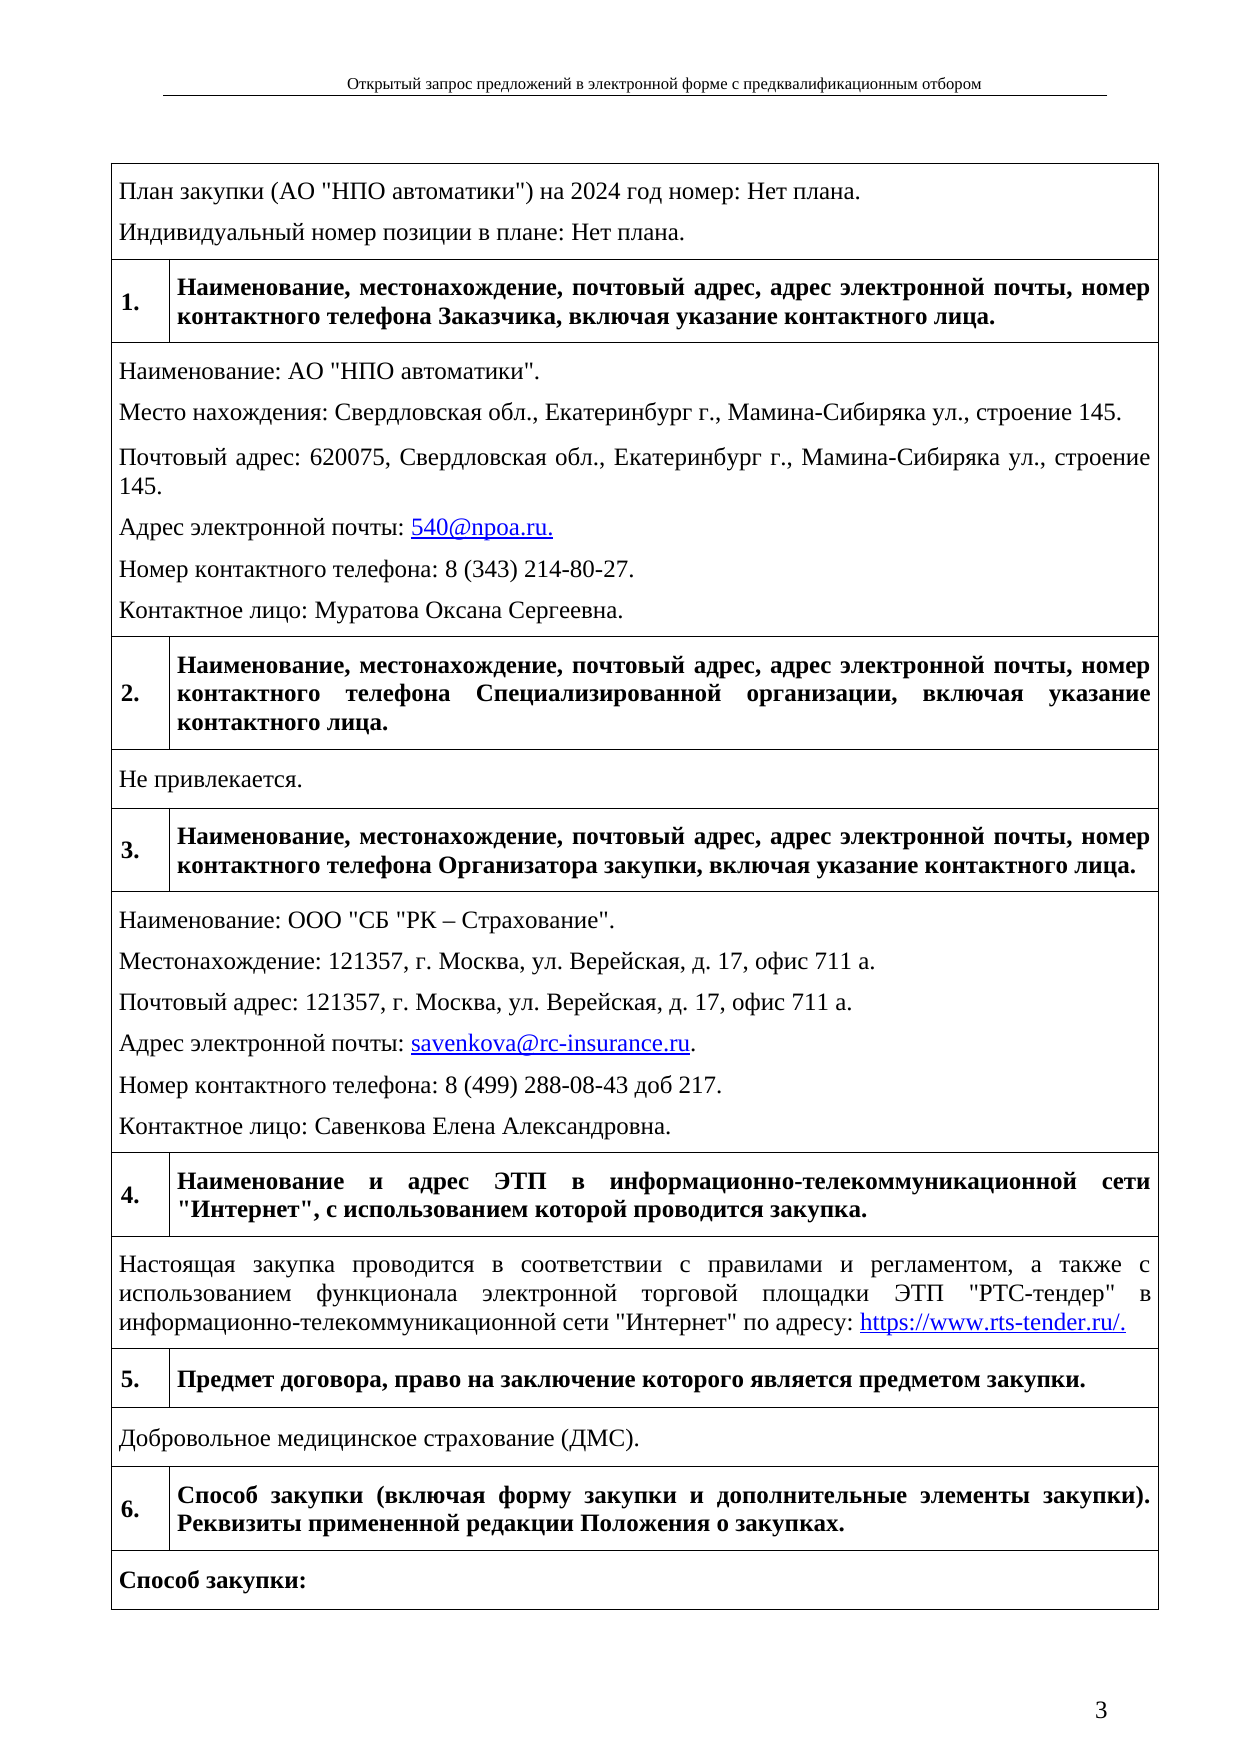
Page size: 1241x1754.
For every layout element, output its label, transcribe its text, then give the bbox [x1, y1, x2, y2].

table_cell Наименование, местонахождение, почтовый адрес, адрес электронной почты, номер контактного телефона Заказчика, включая указание контактного лица. [170, 260, 1158, 342]
table_cell Способ закупки (включая форму закупки и дополнительные элементы закупки). Реквизиты примененной редакции Положения о закупках. [170, 1467, 1158, 1550]
table_header План закупки (АО "НПО автоматики") на 2024 год номер: Нет плана. Индивидуальный номер позиции в плане: Нет плана. [112, 164, 1158, 259]
table_cell Наименование, местонахождение, почтовый адрес, адрес электронной почты, номер контактного телефона Специализированной организации, включая указание контактного лица. [170, 637, 1158, 748]
table_cell [112, 1467, 169, 1550]
table_cell Наименование, местонахождение, почтовый адрес, адрес электронной почты, номер контактного телефона Организатора закупки, включая указание контактного лица. [170, 809, 1158, 891]
table_cell Наименование и адрес ЭТП в информационно-телекоммуникационной сети "Интернет", с использованием которой проводится закупка. [170, 1153, 1158, 1236]
table_cell [112, 260, 169, 342]
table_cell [112, 1551, 1158, 1609]
table_cell [112, 1153, 169, 1236]
table_cell Добровольное медицинское страхование (ДМС). [112, 1408, 1158, 1466]
table_cell [112, 1349, 169, 1407]
table_cell [112, 809, 169, 891]
table_cell Предмет договора, право на заключение которого является предметом закупки. [170, 1349, 1158, 1407]
table_cell [112, 637, 169, 748]
table_cell Настоящая закупка проводится в соответствии с правилами и регламентом, а также с использованием функционала электронной торговой площадки ЭТП "РТС-тендер" в информационно-телекоммуникационной сети "Интернет" по адресу: https://www.rts-tender.ru/. [112, 1237, 1158, 1348]
table_cell Наименование: ООО "СБ "РК – Страхование". Местонахождение: 121357, г. Москва, ул. Верейская, д. 17, офис 711 а. Почтовый адрес: 121357, г. Москва, ул. Верейская, д. 17, офис 711 а. Адрес электронной почты: savenkova@rc-insurance.ru. Номер контактного телефона: 8 (499) 288-08-43 доб 217. Контактное лицо: Савенкова Елена Александровна. [112, 892, 1158, 1152]
table_cell Наименование: АО "НПО автоматики". Место нахождения: Свердловская обл., Екатеринбург г., Мамина-Сибиряка ул., строение 145. Почтовый адрес: 620075, Свердловская обл., Екатеринбург г., Мамина-Сибиряка ул., строение 145. Адрес электронной почты: 540@npoa.ru. Номер контактного телефона: 8 (343) 214-80-27. Контактное лицо: Муратова Оксана Сергеевна. [112, 343, 1158, 636]
table_cell Не привлекается. [112, 750, 1158, 808]
